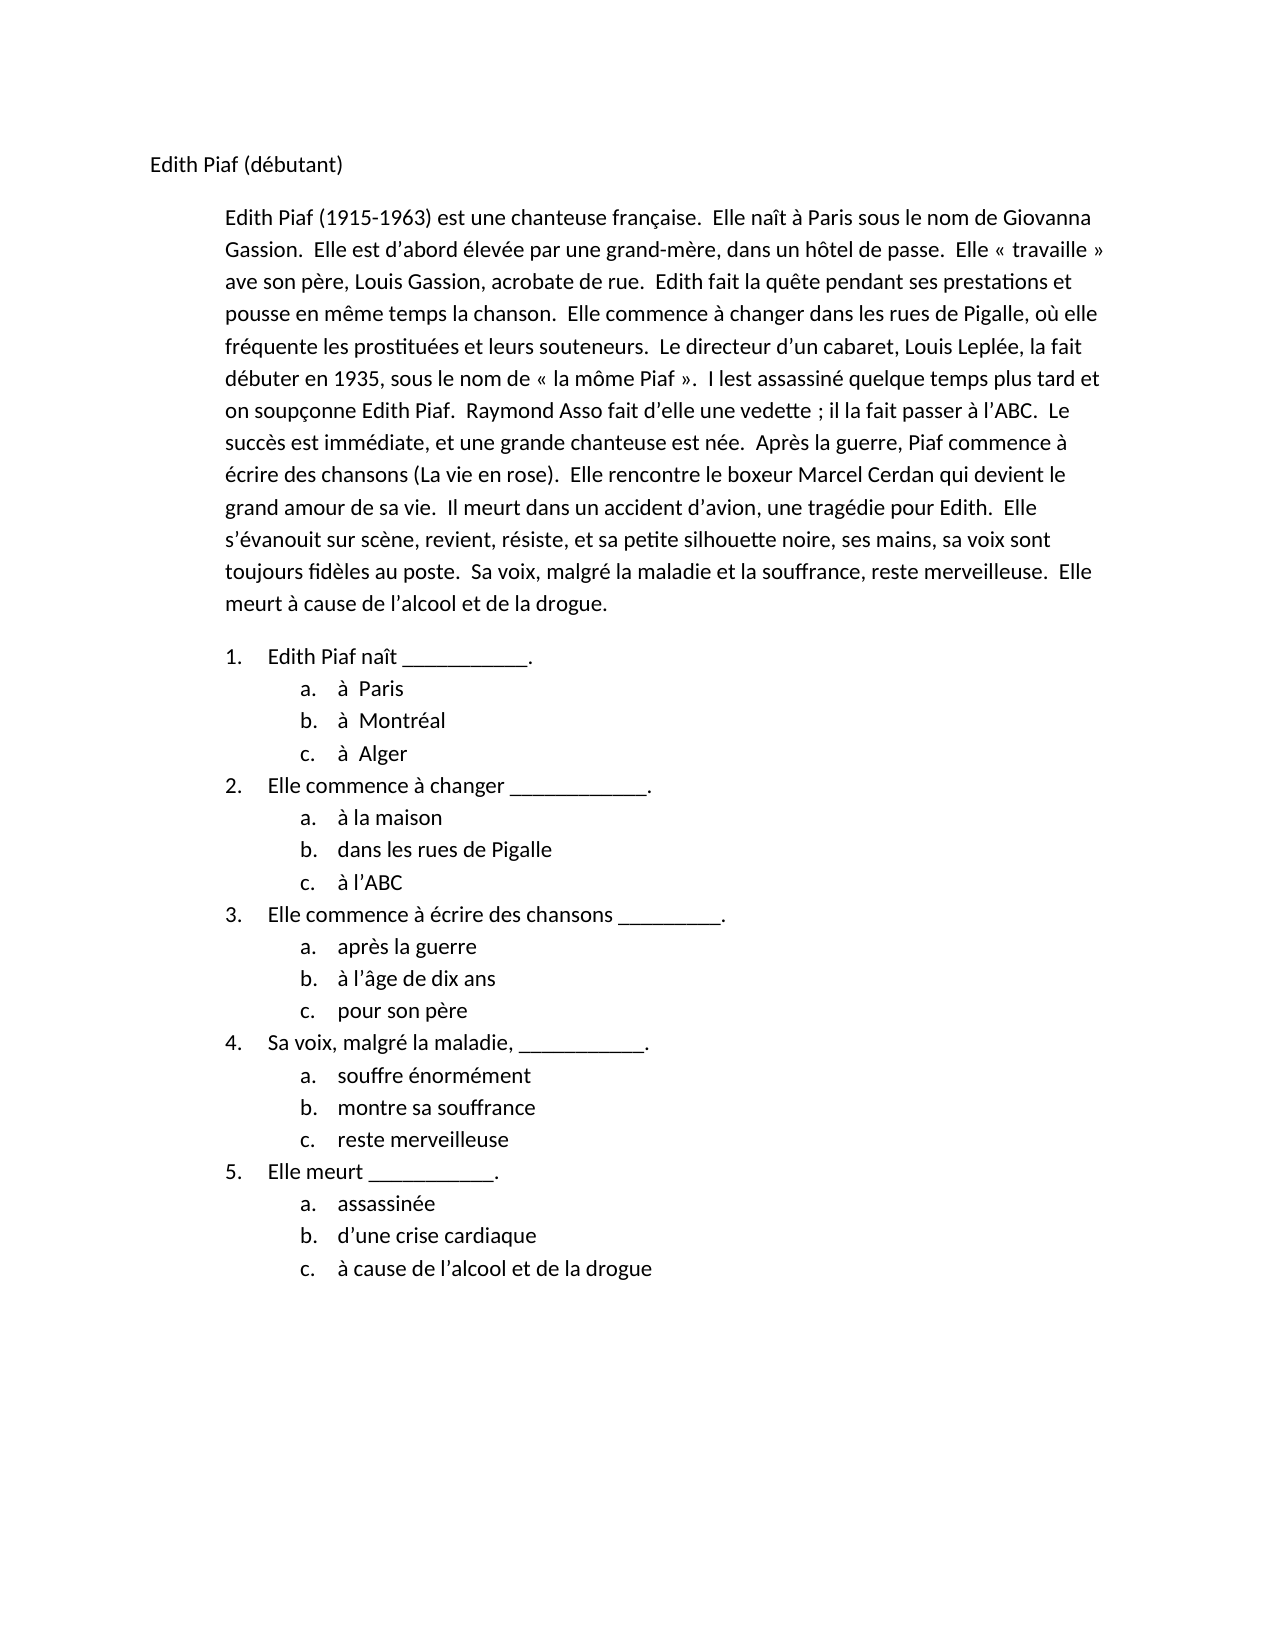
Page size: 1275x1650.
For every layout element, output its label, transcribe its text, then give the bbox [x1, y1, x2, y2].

text Edith Piaf (1915-1963) est une chanteuse française. Elle naît à Paris sous le nom de Giovanna Gassion. Elle est d’abord élevée par une grand-mère, dans un hôtel de passe. Elle « travaille » ave son père, Louis Gassion, acrobate de rue. Edith fait la quête pendant ses prestations et pousse en même temps la chanson. Elle commence à changer dans les rues de Pigalle, où elle fréquente les prostituées et leurs souteneurs. Le directeur d’un cabaret, Louis Leplée, la fait débuter en 1935, sous le nom de « la môme Piaf ». I lest assassiné quelque temps plus tard et on soupçonne Edith Piaf. Raymond Asso fait d’elle une vedette ; il la fait passer à l’ABC. Le succès est immédiate, et une grande chanteuse est née. Après la guerre, Piaf commence à écrire des chansons (La vie en rose). Elle rencontre le boxeur Marcel Cerdan qui devient le grand amour de sa vie. Il meurt dans un accident d’avion, une tragédie pour Edith. Elle s’évanouit sur scène, revient, résiste, et sa petite silhouette noire, ses mains, sa voix sont toujours fidèles au poste. Sa voix, malgré la maladie et la souffrance, reste merveilleuse. Elle meurt à cause de l’alcool et de la drogue. [225, 203, 1125, 617]
list à Alger [300, 739, 1125, 767]
text Edith Piaf (débutant) [150, 150, 1125, 178]
list à l’ABC [300, 868, 1125, 896]
list à la maison [300, 803, 1125, 831]
list reste merveilleuse [300, 1125, 1125, 1153]
list Edith Piaf naît ___________. [225, 642, 1125, 670]
list Elle commence à écrire des chansons _________. [225, 900, 1125, 928]
list Sa voix, malgré la maladie, ___________. [225, 1028, 1125, 1057]
list pour son père [300, 996, 1125, 1024]
list à cause de l’alcool et de la drogue [300, 1254, 1125, 1282]
list à Paris [300, 674, 1125, 702]
list à Montréal [300, 707, 1125, 735]
list dans les rues de Pigalle [300, 835, 1125, 863]
list Elle commence à changer ____________. [225, 771, 1125, 799]
list après la guerre [300, 932, 1125, 960]
list montre sa souffrance [300, 1093, 1125, 1121]
list Elle meurt ___________. [225, 1157, 1125, 1185]
list souffre énormément [300, 1061, 1125, 1089]
list d’une crise cardiaque [300, 1222, 1125, 1250]
list assassinée [300, 1189, 1125, 1217]
list à l’âge de dix ans [300, 964, 1125, 992]
